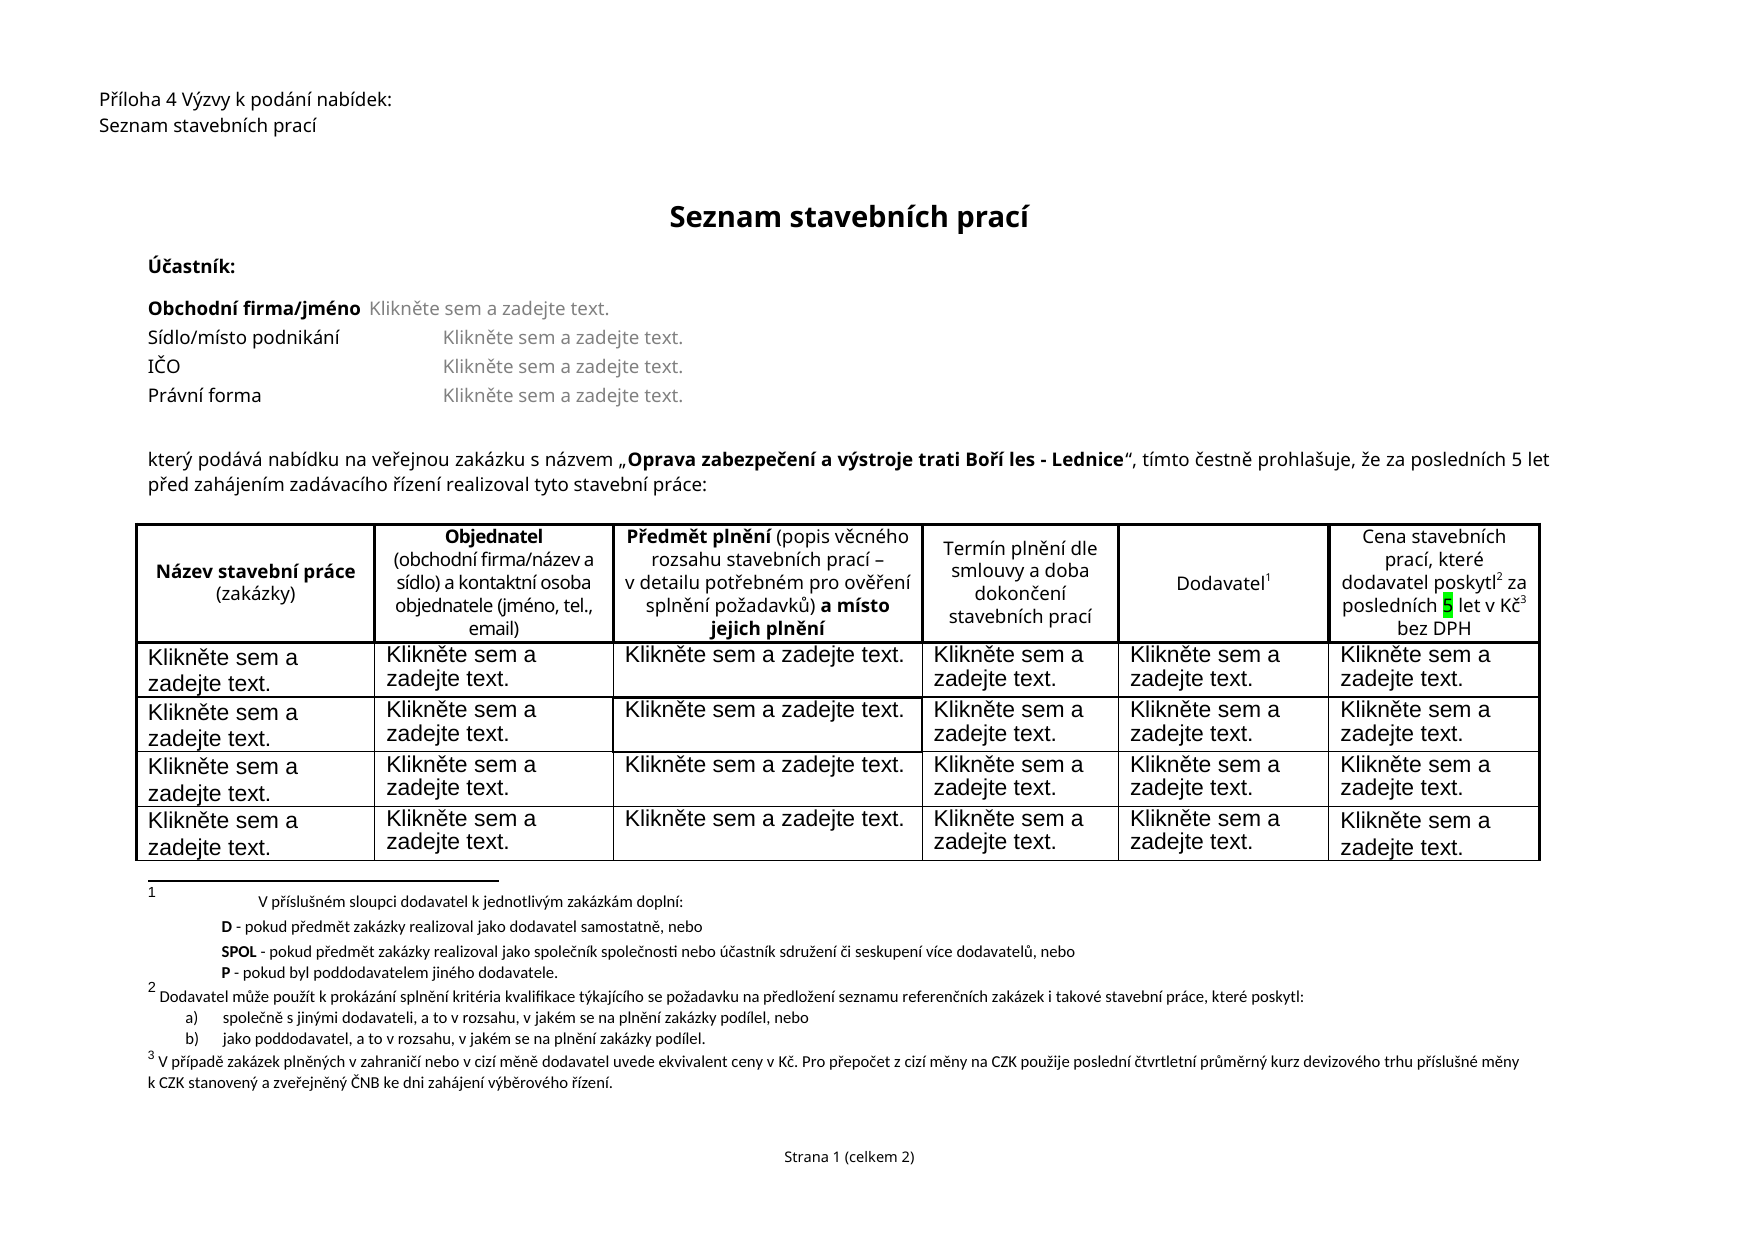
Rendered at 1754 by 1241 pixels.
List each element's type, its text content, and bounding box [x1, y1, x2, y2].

title Seznam stavebních prací [148, 196, 1551, 236]
table_header Dodavatel [1120, 526, 1327, 641]
text Účastník: [148, 249, 1551, 279]
text IČO [148, 350, 1551, 379]
table_header Předmět plnění (popis věcného rozsahu stavebních prací – v detailu potřebném pro ověření splnění požadavků) a místo jejich plnění [615, 526, 921, 641]
text Obchodní firma/jméno [148, 292, 1551, 321]
table_header Název stavební práce (zakázky) [138, 526, 373, 641]
text který podává nabídku na veřejnou zakázku s názvem „Oprava zabezpečení a výstroje trati Boří les - Lednice“, tímto čestně prohlašuje, že za posledních 5 let před zahájením zadávacího řízení realizoval tyto stavební práce: [148, 446, 1551, 497]
table_header Termín plnění dle smlouvy a doba dokončení stavebních prací [924, 526, 1117, 641]
table_header Cena stavebních prací, které dodavatel poskytl za posledních 5 let v Kč bez DPH [1331, 526, 1538, 641]
text Právní forma [148, 379, 1551, 408]
table_header Objednatel (obchodní firma/název a sídlo) a kontaktní osoba objednatele (jméno, tel., email) [376, 526, 612, 641]
text Sídlo/místo podnikání [148, 321, 1551, 350]
